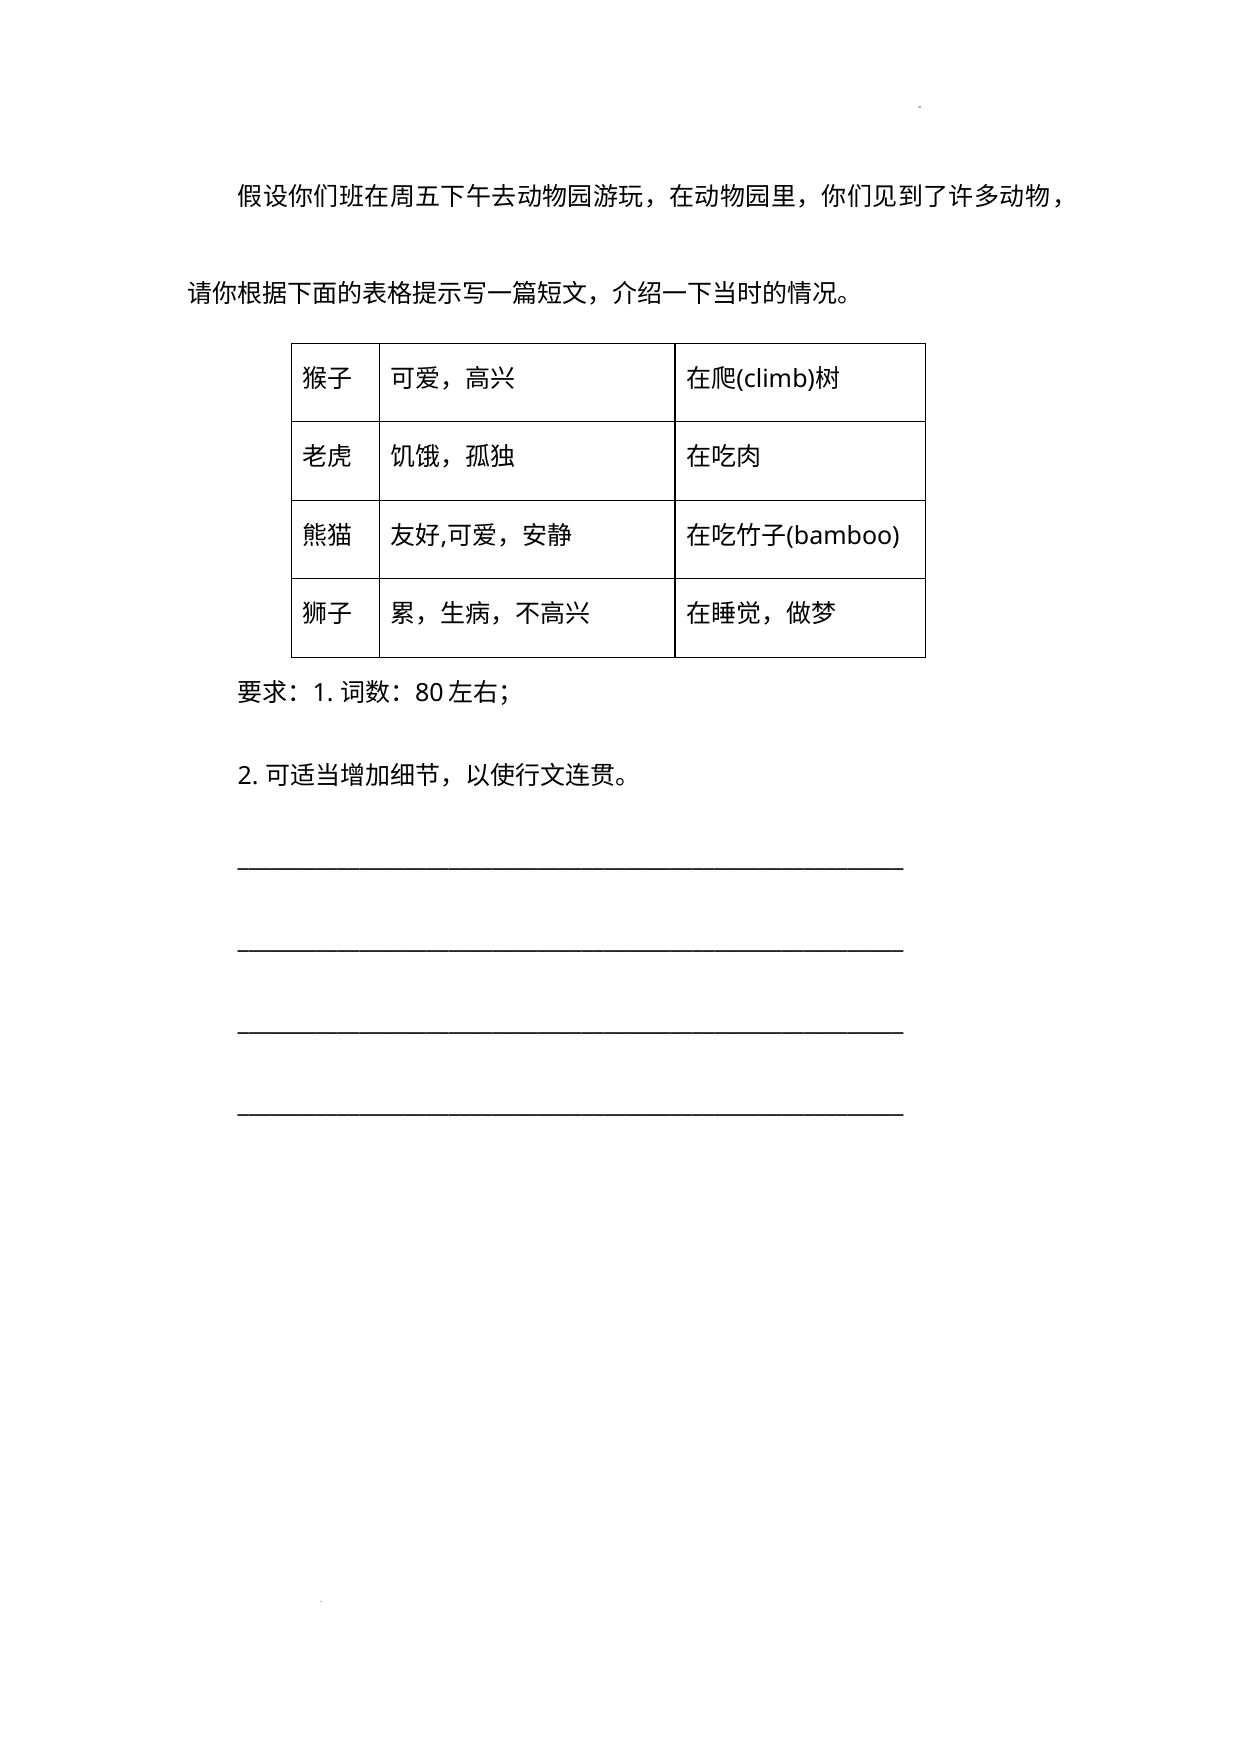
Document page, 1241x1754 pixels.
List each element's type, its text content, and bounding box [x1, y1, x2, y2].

text ____________________________________________________________ [187, 1070, 1053, 1135]
table_cell 狮子 [292, 579, 379, 657]
table_header 可爱，高兴 [380, 344, 674, 421]
text 要求：1. 词数：80左右； [187, 658, 1053, 723]
table_cell 在吃肉 [676, 422, 925, 500]
table_header 在爬(climb)树 [676, 344, 925, 421]
text ____________________________________________________________ [187, 906, 1053, 971]
table_cell 老虎 [292, 422, 379, 500]
table_cell 在睡觉，做梦 [676, 579, 925, 657]
table_cell 熊猫 [292, 501, 379, 578]
table_header 猴子 [292, 344, 379, 421]
text 假设你们班在周五下午去动物园游玩，在动物园里，你们见到了许多动物，请你根据下面的表格提示写一篇短文，介绍一下当时的情况。 [187, 162, 1053, 324]
table_cell 在吃竹子(bamboo) [676, 501, 925, 578]
table_cell 累，生病，不高兴 [380, 579, 674, 657]
table_cell 友好,可爱，安静 [380, 501, 674, 578]
text ____________________________________________________________ [187, 824, 1053, 889]
table_cell 饥饿，孤独 [380, 422, 674, 500]
text 2. 可适当增加细节，以使行文连贯。 [187, 741, 1053, 806]
text ____________________________________________________________ [187, 988, 1053, 1053]
